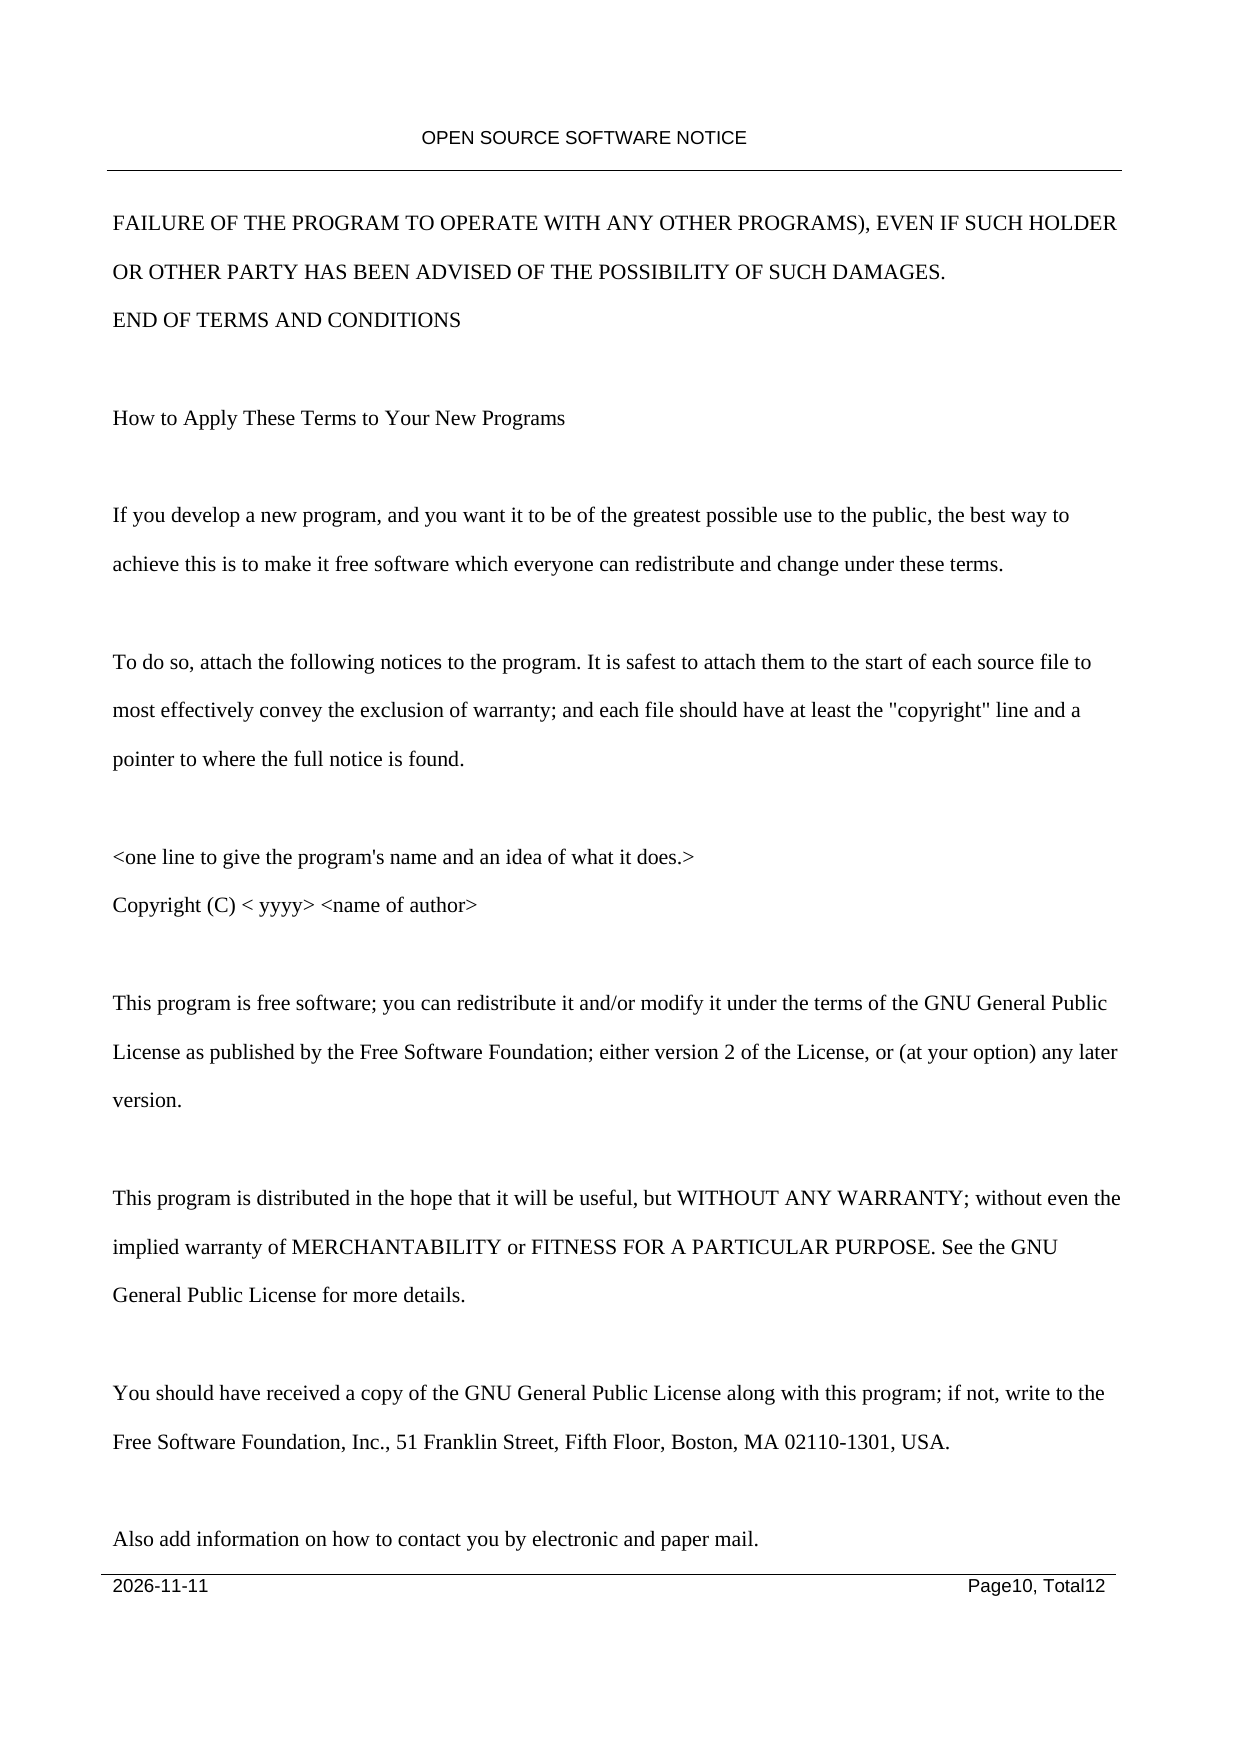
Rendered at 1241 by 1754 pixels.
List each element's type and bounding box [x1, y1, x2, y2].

text [112, 206, 1128, 1555]
